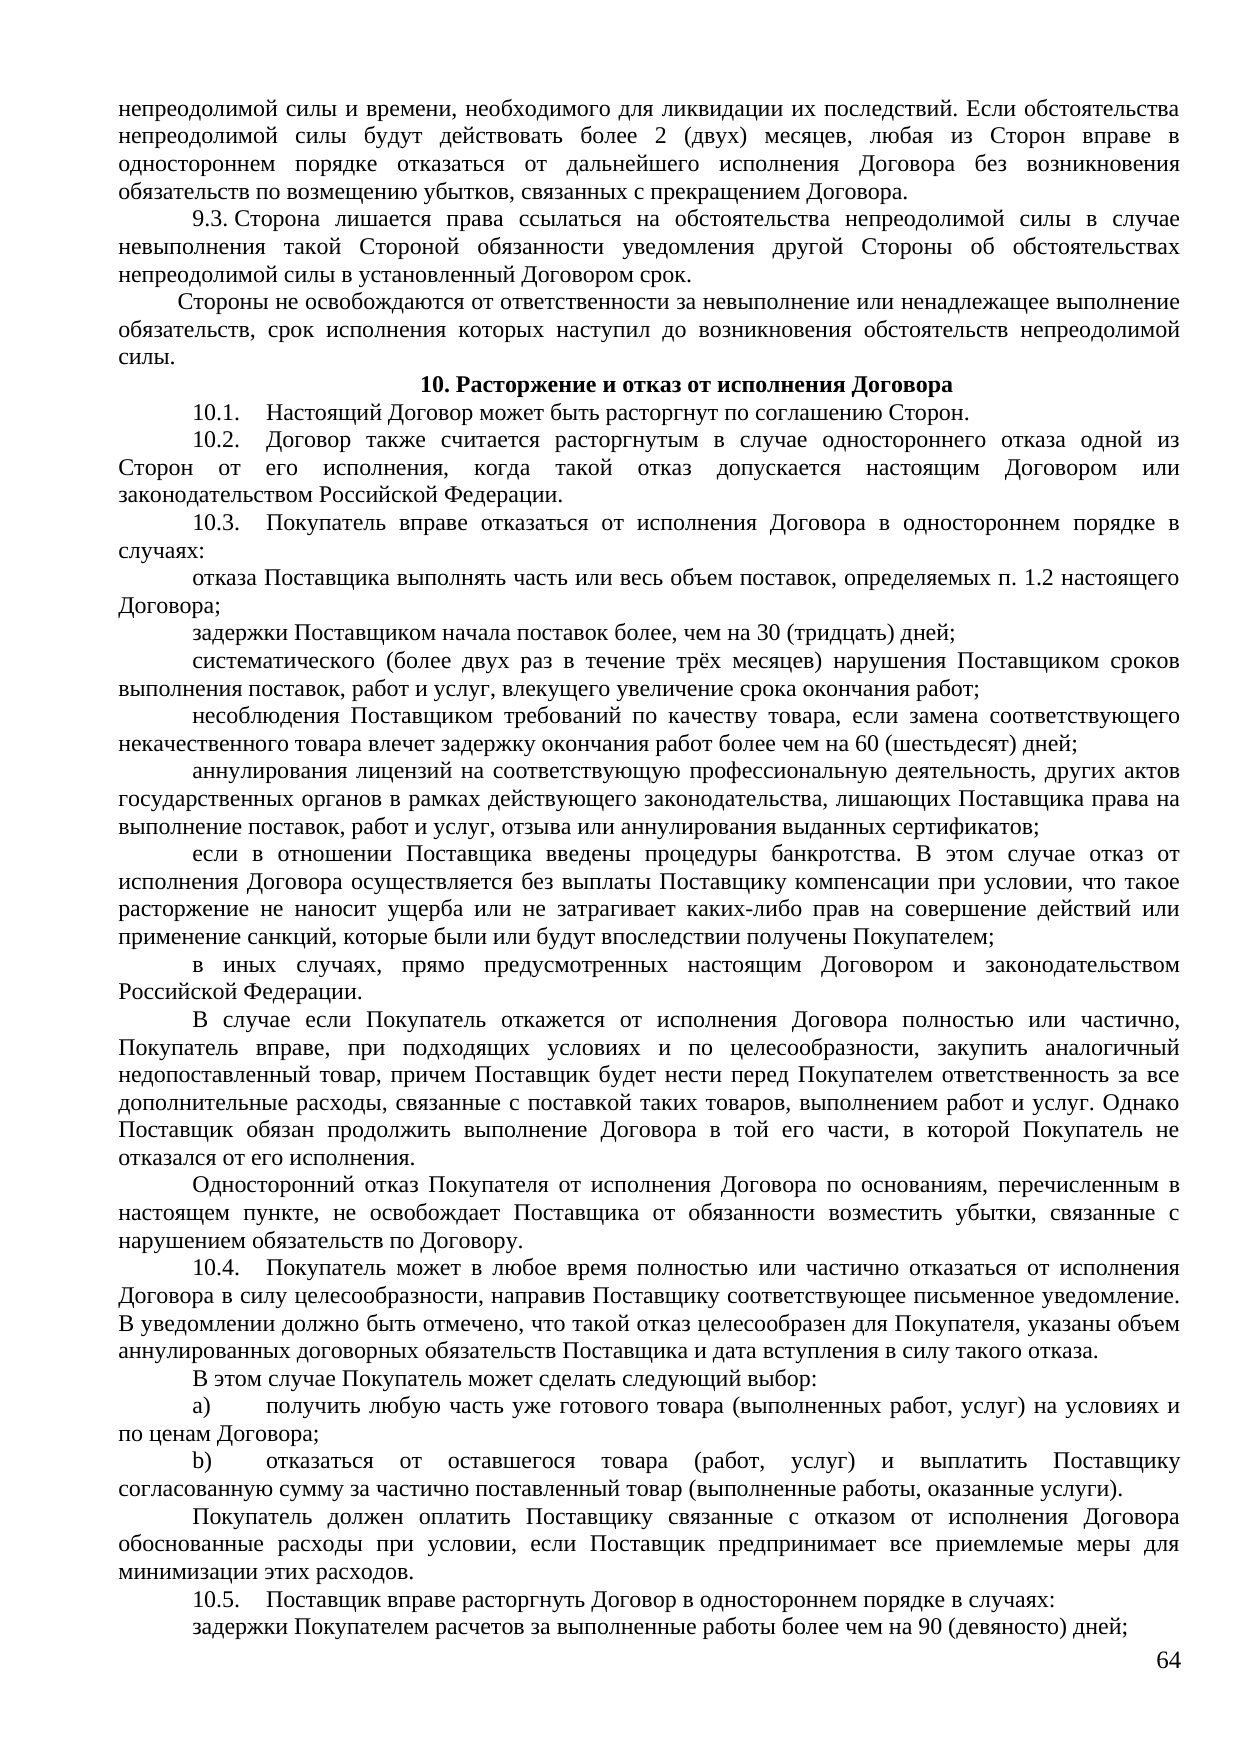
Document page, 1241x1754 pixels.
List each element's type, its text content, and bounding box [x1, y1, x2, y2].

text несоблюдения Поставщиком требований по качеству товара, если замена соответствующего некачественного товара влечет задержку окончания работ более чем на 60 (шестьдесят) дней; [118, 701, 1181, 756]
text 10.1. Настоящий Договор может быть расторгнут по соглашению Сторон. [118, 398, 1181, 425]
text 10. Расторжение и отказ от исполнения Договора [118, 370, 1181, 398]
text Стороны не освобождаются от ответственности за невыполнение или ненадлежащее выполнение обязательств, срок исполнения которых наступил до возникновения обстоятельств непреодолимой силы. [118, 287, 1181, 370]
text В этом случае Покупатель может сделать следующий выбор: [118, 1364, 1181, 1391]
text 9.3. Сторона лишается права ссылаться на обстоятельства непреодолимой силы в случае невыполнения такой Стороной обязанности уведомления другой Стороны об обстоятельствах непреодолимой силы в установленный Договором срок. [118, 204, 1181, 287]
text Односторонний отказ Покупателя от исполнения Договора по основаниям, перечисленным в настоящем пункте, не освобождает Поставщика от обязанности возместить убытки, связанные с нарушением обязательств по Договору. [118, 1171, 1181, 1253]
text аннулирования лицензий на соответствующую профессиональную деятельность, других актов государственных органов в рамках действующего законодательства, лишающих Поставщика права на выполнение поставок, работ и услуг, отзыва или аннулирования выданных сертификатов; [118, 756, 1181, 839]
text 10.5. Поставщик вправе расторгнуть Договор в одностороннем порядке в случаях: [118, 1584, 1181, 1612]
text в иных случаях, прямо предусмотренных настоящим Договором и законодательством Российской Федерации. [118, 950, 1181, 1005]
text систематического (более двух раз в течение трёх месяцев) нарушения Поставщиком сроков выполнения поставок, работ и услуг, влекущего увеличение срока окончания работ; [118, 646, 1181, 701]
text b) отказаться от оставшегося товара (работ, услуг) и выплатить Поставщику согласованную сумму за частично поставленный товар (выполненные работы, оказанные услуги). [118, 1447, 1181, 1502]
text если в отношении Поставщика введены процедуры банкротства. В этом случае отказ от исполнения Договора осуществляется без выплаты Поставщику компенсации при условии, что такое расторжение не наносит ущерба или не затрагивает каких-либо прав на совершение действий или применение санкций, которые были или будут впоследствии получены Покупателем; [118, 839, 1181, 950]
text 10.4. Покупатель может в любое время полностью или частично отказаться от исполнения Договора в силу целесообразности, направив Поставщику соответствующее письменное уведомление. В уведомлении должно быть отмечено, что такой отказ целесообразен для Покупателя, указаны объем аннулированных договорных обязательств Поставщика и дата вступления в силу такого отказа. [118, 1253, 1181, 1364]
text 10.3. Покупатель вправе отказаться от исполнения Договора в одностороннем порядке в случаях: [118, 508, 1181, 563]
text a) получить любую часть уже готового товара (выполненных работ, услуг) на условиях и по ценам Договора; [118, 1391, 1181, 1447]
text В случае если Покупатель откажется от исполнения Договора полностью или частично, Покупатель вправе, при подходящих условиях и по целесообразности, закупить аналогичный недопоставленный товар, причем Поставщик будет нести перед Покупателем ответственность за все дополнительные расходы, связанные с поставкой таких товаров, выполнением работ и услуг. Однако Поставщик обязан продолжить выполнение Договора в той его части, в которой Покупатель не отказался от его исполнения. [118, 1005, 1181, 1171]
text задержки Поставщиком начала поставок более, чем на 30 (тридцать) дней; [118, 618, 1181, 646]
text задержки Покупателем расчетов за выполненные работы более чем на 90 (девяносто) дней; [118, 1612, 1181, 1640]
text отказа Поставщика выполнять часть или весь объем поставок, определяемых п. 1.2 настоящего Договора; [118, 563, 1181, 618]
text Покупатель должен оплатить Поставщику связанные с отказом от исполнения Договора обоснованные расходы при условии, если Поставщик предпринимает все приемлемые меры для минимизации этих расходов. [118, 1502, 1181, 1584]
text 10.2. Договор также считается расторгнутым в случае одностороннего отказа одной из Сторон от его исполнения, когда такой отказ допускается настоящим Договором или законодательством Российской Федерации. [118, 425, 1181, 508]
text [118, 94, 1181, 204]
